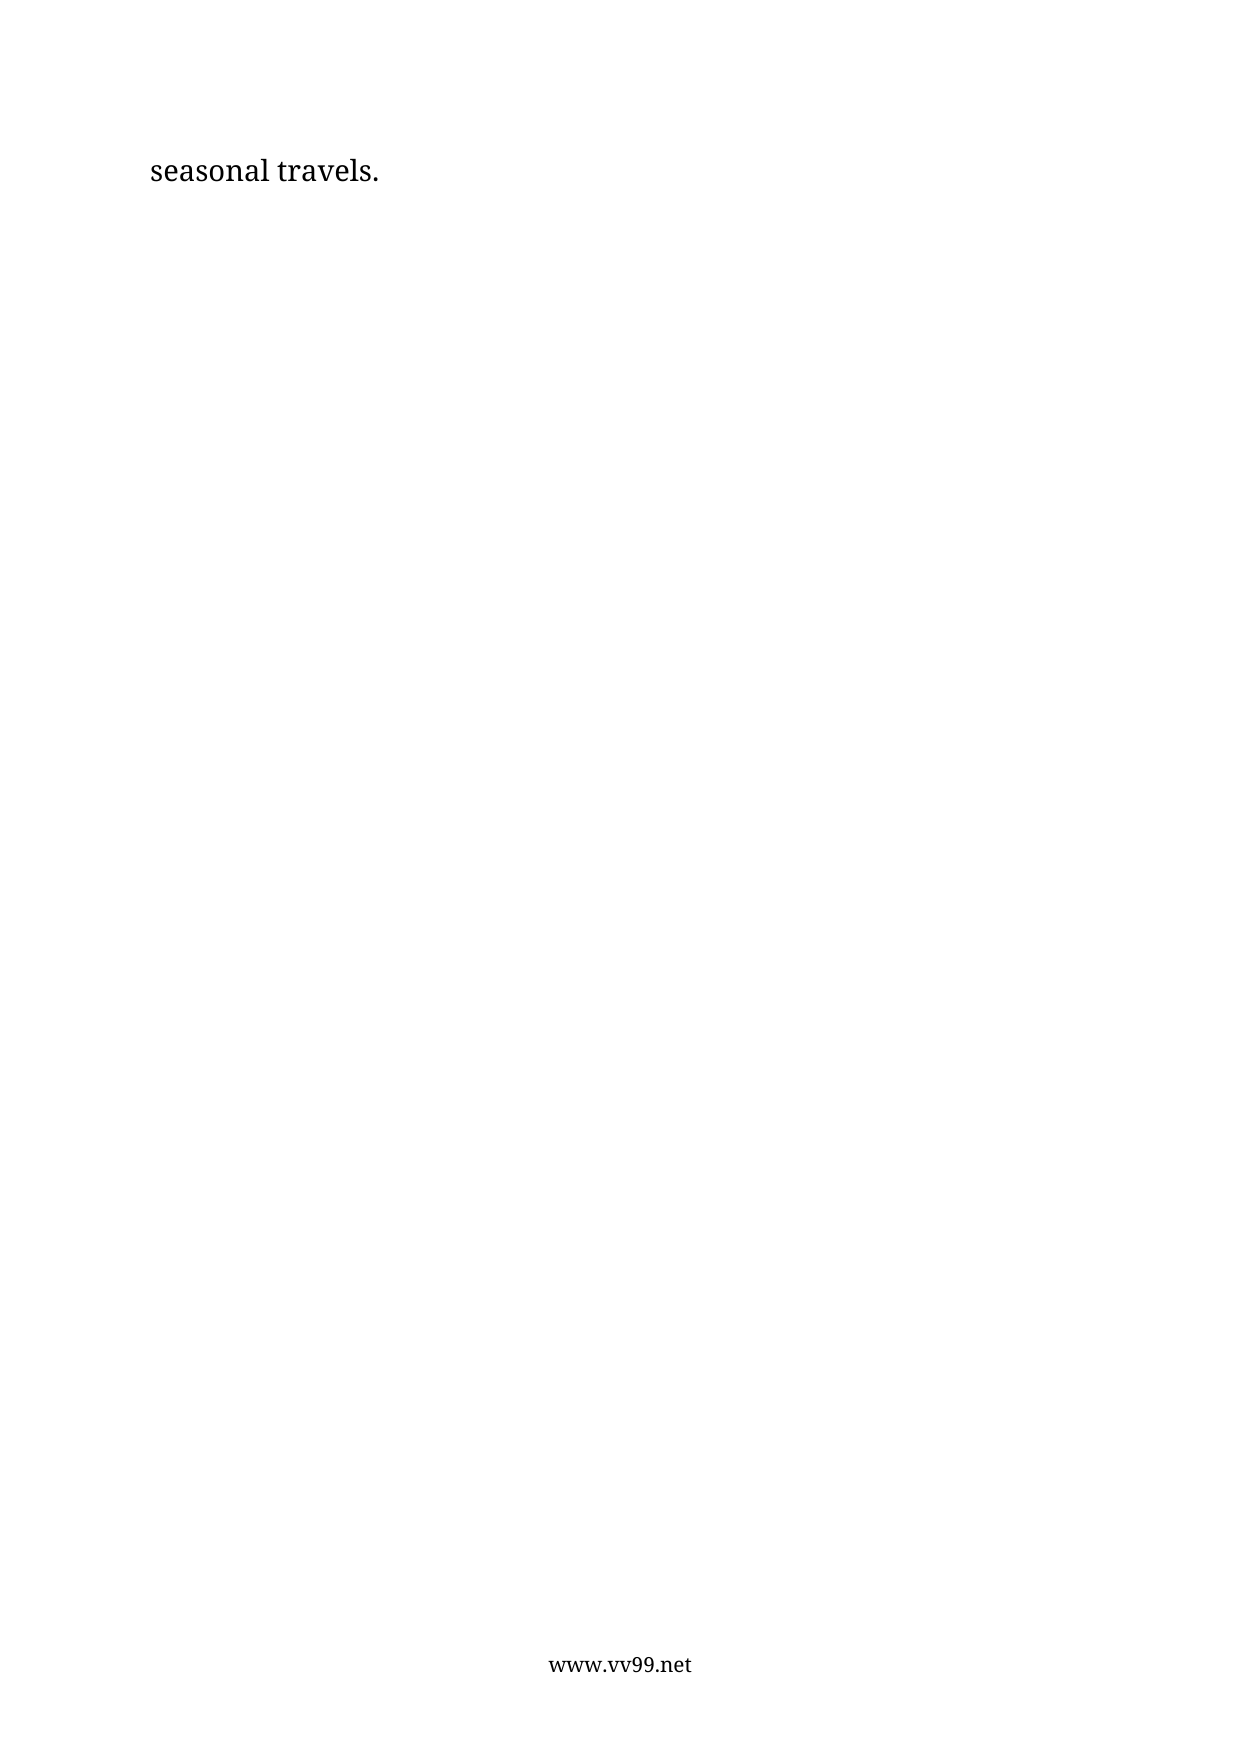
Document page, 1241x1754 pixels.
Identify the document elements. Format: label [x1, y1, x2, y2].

text [150, 150, 1090, 190]
